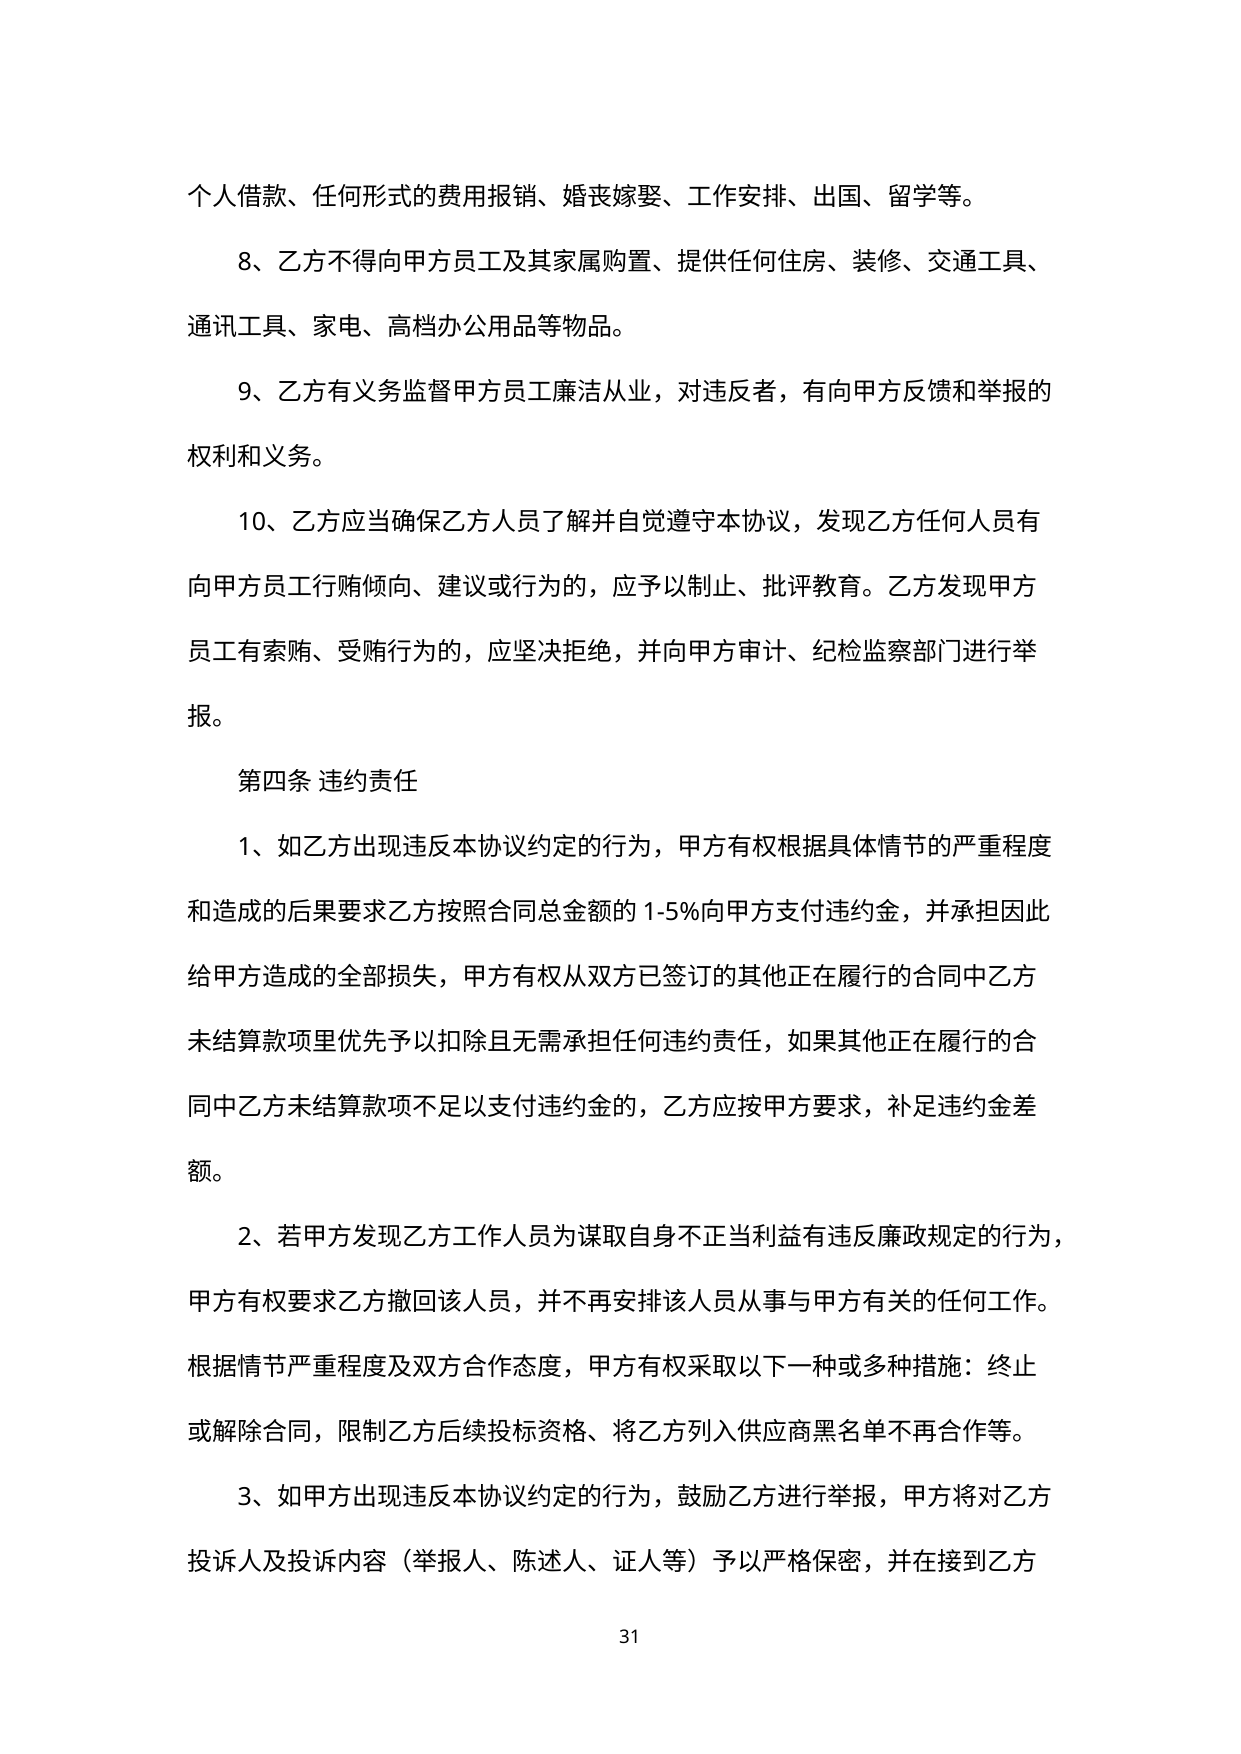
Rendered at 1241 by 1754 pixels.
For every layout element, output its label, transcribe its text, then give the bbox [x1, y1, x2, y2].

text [187, 1462, 1053, 1592]
text 2、若甲方发现乙方工作人员为谋取自身不正当利益有违反廉政规定的行为，甲方有权要求乙方撤回该人员，并不再安排该人员从事与甲方有关的任何工作。根据情节严重程度及双方合作态度，甲方有权采取以下一种或多种措施：终止或解除合同，限制乙方后续投标资格、将乙方列入供应商黑名单不再合作等。 [187, 1202, 1053, 1462]
text 第四条 违约责任 [187, 747, 1053, 812]
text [187, 162, 1053, 227]
text 1、如乙方出现违反本协议约定的行为，甲方有权根据具体情节的严重程度和造成的后果要求乙方按照合同总金额的1-5%向甲方支付违约金，并承担因此给甲方造成的全部损失，甲方有权从双方已签订的其他正在履行的合同中乙方未结算款项里优先予以扣除且无需承担任何违约责任，如果其他正在履行的合同中乙方未结算款项不足以支付违约金的，乙方应按甲方要求，补足违约金差额。 [187, 812, 1053, 1202]
text 10、乙方应当确保乙方人员了解并自觉遵守本协议，发现乙方任何人员有向甲方员工行贿倾向、建议或行为的，应予以制止、批评教育。乙方发现甲方员工有索贿、受贿行为的，应坚决拒绝，并向甲方审计、纪检监察部门进行举报。 [187, 487, 1053, 747]
text 9、乙方有义务监督甲方员工廉洁从业，对违反者，有向甲方反馈和举报的权利和义务。 [187, 357, 1053, 487]
text 8、乙方不得向甲方员工及其家属购置、提供任何住房、装修、交通工具、通讯工具、家电、高档办公用品等物品。 [187, 227, 1053, 357]
